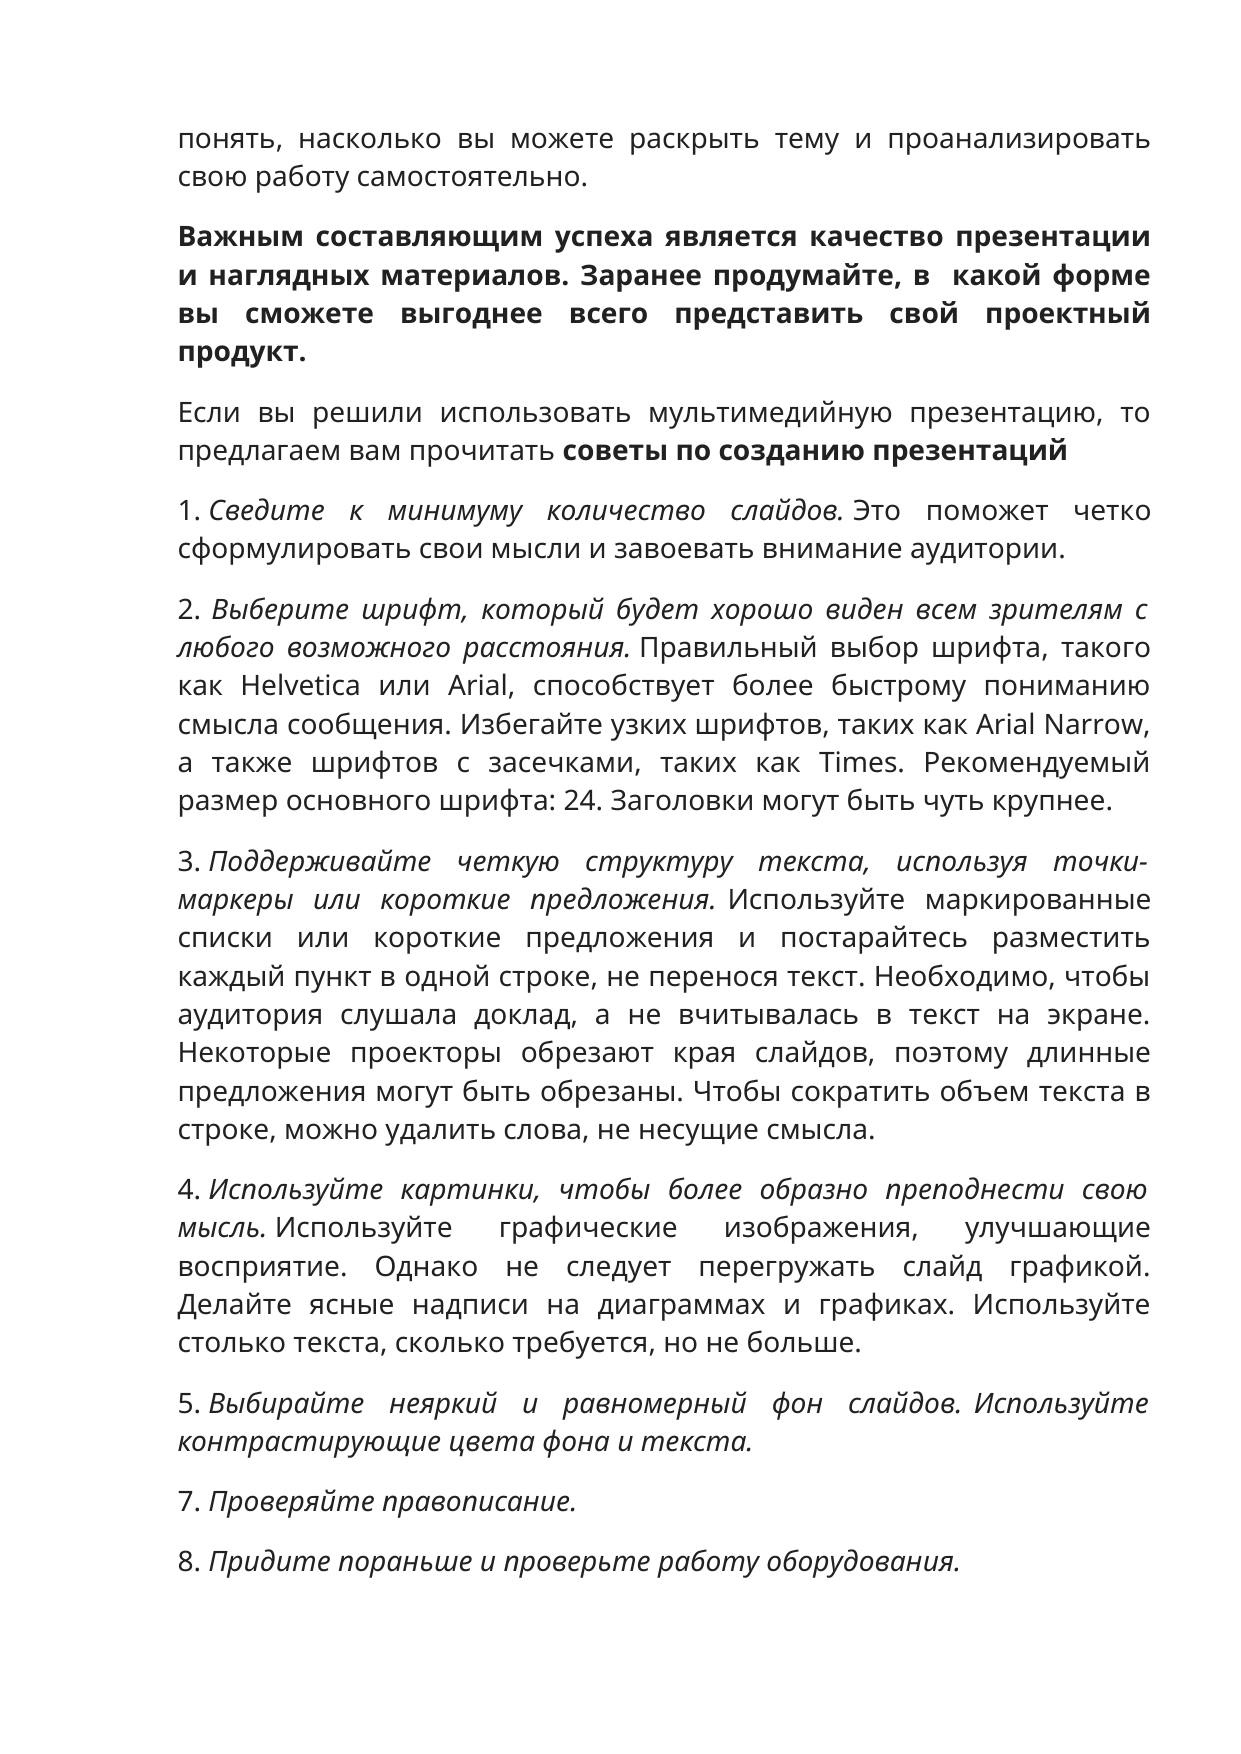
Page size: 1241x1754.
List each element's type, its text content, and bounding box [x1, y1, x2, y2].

text 4. Используйте картинки, чтобы более образно преподнести свою мысль. Используйте графические изображения, улучшающие восприятие. Однако не следует перегружать слайд графикой. Делайте ясные надписи на диаграммах и графиках. Используйте столько текста, сколько требуется, но не больше. [177, 1169, 1152, 1361]
text 3. Поддерживайте четкую структуру текста, используя точки-маркеры или короткие предложения. Используйте маркированные списки или короткие предложения и постарайтесь разместить каждый пункт в одной строке, не перенося текст. Необходимо, чтобы аудитория слушала доклад, а не вчитывалась в текст на экране. Некоторые проекторы обрезают края слайдов, поэтому длинные предложения могут быть обрезаны. Чтобы сократить объем текста в строке, можно удалить слова, не несущие смысла. [177, 841, 1152, 1147]
text 2. Выберите шрифт, который будет хорошо виден всем зрителям с любого возможного расстояния. Правильный выбор шрифта, такого как Helvetica или Arial, способствует более быстрому пониманию смысла сообщения. Избегайте узких шрифтов, таких как Arial Narrow, а также шрифтов с засечками, таких как Times. Рекомендуемый размер основного шрифта: 24. Заголовки могут быть чуть крупнее. [177, 589, 1152, 819]
text Если вы решили использовать мультимедийную презентацию, то предлагаем вам прочитать советы по созданию презентаций [177, 392, 1152, 468]
text 5. Выбирайте неяркий и равномерный фон слайдов. Используйте контрастирующие цвета фона и текста. [177, 1383, 1152, 1459]
text Важным составляющим успеха является качество презентации и наглядных материалов. Заранее продумайте, в какой форме вы сможете выгоднее всего представить свой проектный продукт. [177, 217, 1152, 370]
text 1. Сведите к минимуму количество слайдов. Это поможет четко сформулировать свои мысли и завоевать внимание аудитории. [177, 490, 1152, 567]
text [177, 118, 1152, 195]
text 7. Проверяйте правописание. [177, 1481, 1152, 1520]
text 8. Придите пораньше и проверьте работу оборудования. [177, 1542, 1152, 1580]
